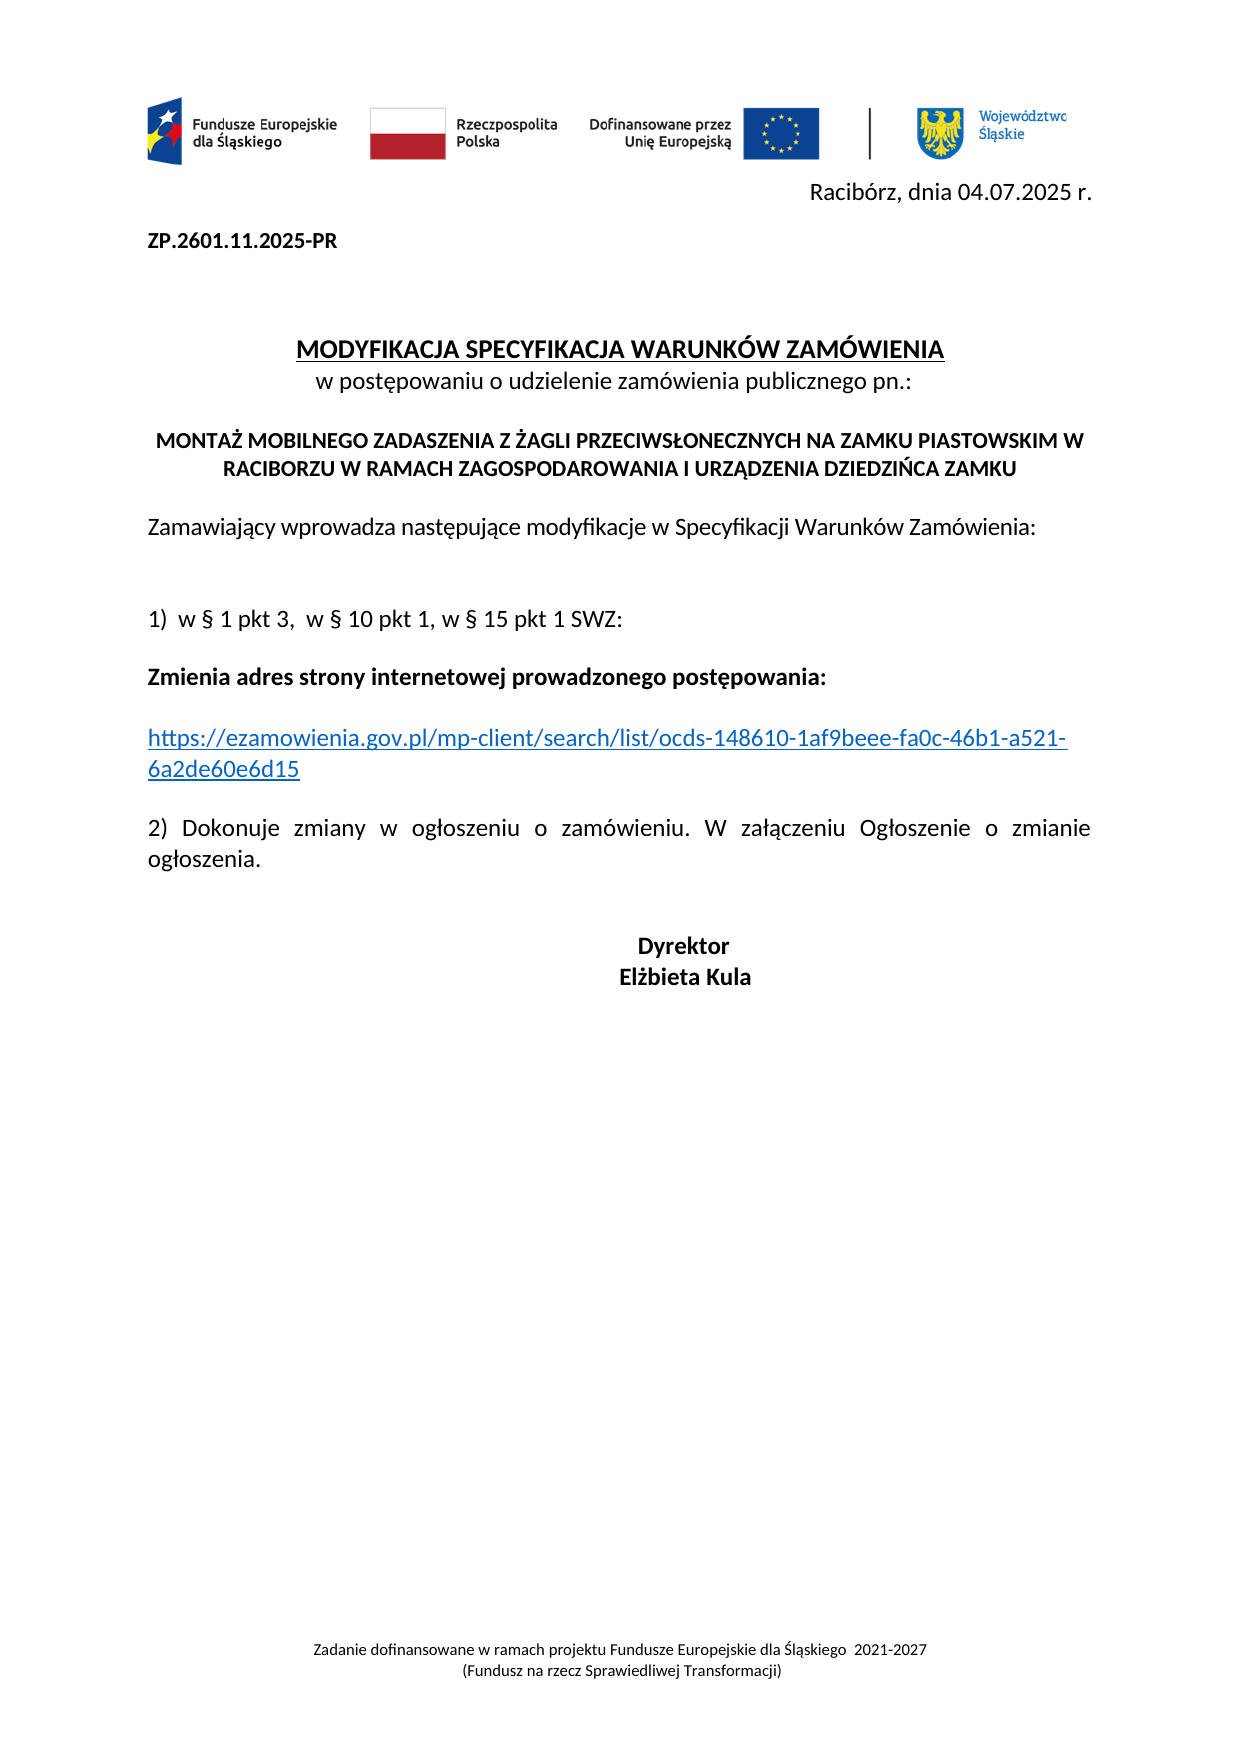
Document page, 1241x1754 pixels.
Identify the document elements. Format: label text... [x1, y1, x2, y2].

picture [147, 97, 1067, 165]
text Zamawiający wprowadza następujące modyfikacje w Specyfikacji Warunków Zamówienia: [148, 511, 1092, 542]
text 2) Dokonuje zmiany w ogłoszeniu o zamówieniu. W załączeniu Ogłoszenie o zmianie ogłoszenia. [148, 812, 1092, 873]
text Zmienia adres strony internetowej prowadzonego postępowania: [148, 661, 1092, 692]
list Elżbieta Kula [148, 961, 1092, 991]
text 1) w § 1 pkt 3, w § 10 pkt 1, w § 15 pkt 1 SWZ: [148, 603, 1092, 633]
text MONTAŻ MOBILNEGO ZADASZENIA Z ŻAGLI PRZECIWSŁONECZNYCH NA ZAMKU PIASTOWSKIM W RACIBORZU W RAMACH ZAGOSPODAROWANIA I URZĄDZENIA DZIEDZIŃCA ZAMKU [148, 427, 1092, 483]
text https://ezamowienia.gov.pl/mp-client/search/list/ocds-148610-1af9beee-fa0c-46b1-a521-6a2de60e6d15 [148, 722, 1092, 783]
text ZP.2601.11.2025-PR [148, 226, 1092, 254]
text Racibórz, dnia 04.07.2025 r. [148, 176, 1092, 207]
text MODYFIKACJA SPECYFIKACJA WARUNKÓW ZAMÓWIENIA [148, 332, 1092, 366]
list Dyrektor [148, 930, 1092, 961]
text w postępowaniu o udzielenie zamówienia publicznego pn.: [135, 366, 1092, 396]
